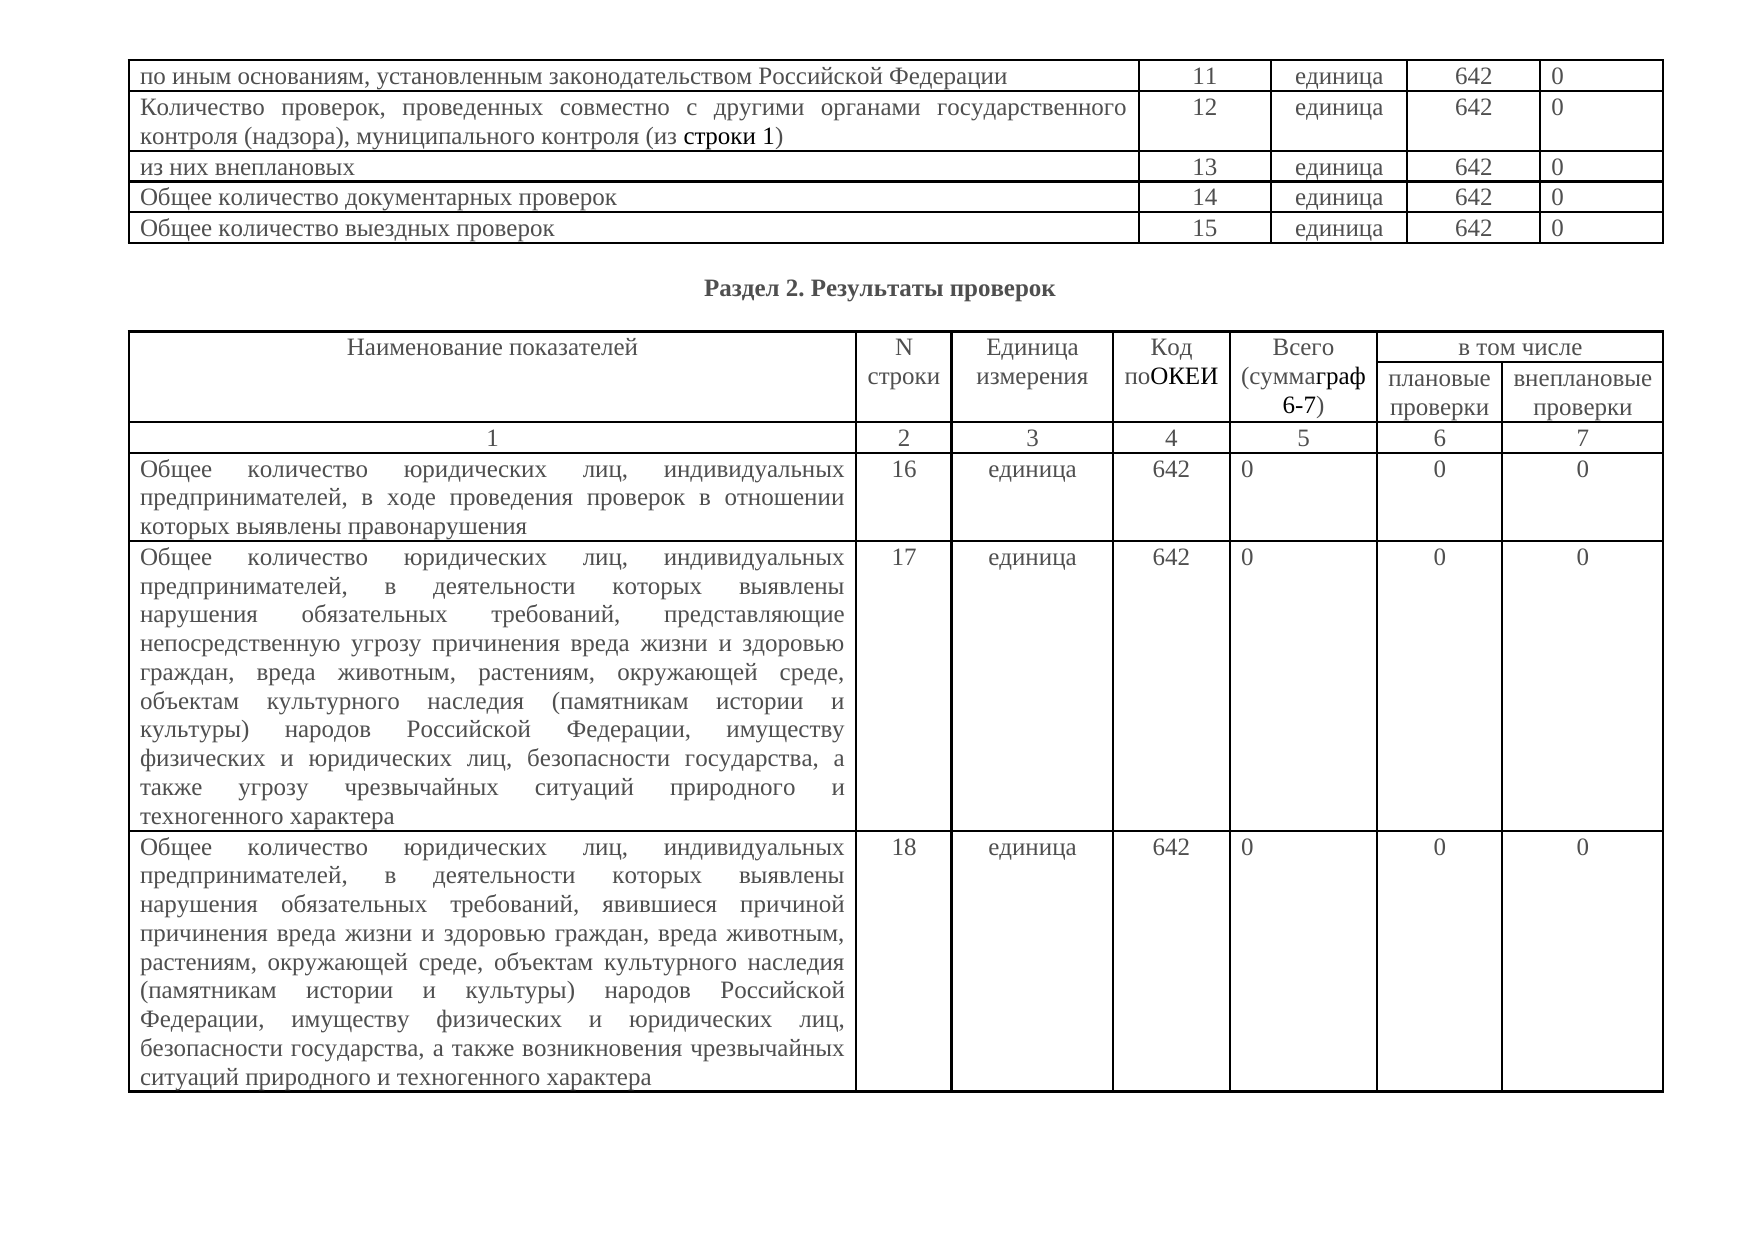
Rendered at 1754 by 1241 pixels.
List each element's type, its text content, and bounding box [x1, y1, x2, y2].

table_cell единица [1272, 92, 1406, 149]
table_cell Общее количество документарных проверок [130, 183, 1138, 211]
table_cell 15 [1140, 213, 1270, 242]
table_cell 0 [1231, 454, 1376, 540]
table_cell 642 [1408, 92, 1539, 149]
table_cell единица [1272, 152, 1406, 180]
table_cell 0 [1541, 92, 1662, 149]
table_cell 18 [857, 832, 950, 1090]
table_cell 6 [1378, 423, 1501, 452]
table_cell 0 [1503, 832, 1662, 1090]
table_cell из них внеплановых [130, 152, 1138, 180]
table_cell по иным основаниям, установленным законодательством Российской Федерации [130, 61, 1138, 90]
table_cell 0 [1231, 832, 1376, 1090]
table_cell единица [953, 542, 1112, 829]
table_cell 642 [1408, 61, 1539, 90]
table_cell 642 [1408, 213, 1539, 242]
table_header Всего (суммаграф 6-7) [1231, 333, 1376, 421]
table_cell 642 [1408, 152, 1539, 180]
table_cell Общее количество выездных проверок [130, 213, 1138, 242]
table_cell единица [1272, 183, 1406, 211]
table_cell Общее количество юридических лиц, индивидуальных предпринимателей, в ходе проведения проверок в отношении которых выявлены правонарушения [130, 454, 855, 540]
table_cell 7 [1503, 423, 1662, 452]
table_cell 2 [857, 423, 950, 452]
table_cell 0 [1541, 152, 1662, 180]
table_cell 3 [953, 423, 1112, 452]
table_cell плановые проверки [1378, 363, 1501, 421]
table_cell 642 [1408, 183, 1539, 211]
table_cell 4 [1114, 423, 1229, 452]
table_cell 0 [1378, 832, 1501, 1090]
table_header Код поОКЕИ [1114, 333, 1229, 421]
table_cell 642 [1114, 454, 1229, 540]
table_cell единица [1272, 213, 1406, 242]
table_cell 0 [1378, 542, 1501, 829]
table_cell 0 [1541, 213, 1662, 242]
table_cell Количество проверок, проведенных совместно с другими органами государственного контроля (надзора), муниципального контроля (из строки 1) [130, 92, 1138, 149]
table_cell единица [953, 832, 1112, 1090]
table_header в том числе [1378, 333, 1662, 361]
table_cell 642 [1114, 542, 1229, 829]
table_cell 17 [857, 542, 950, 829]
text Раздел 2. Результаты проверок [118, 273, 1642, 302]
table_cell 0 [1231, 542, 1376, 829]
table_cell 0 [1541, 183, 1662, 211]
table_cell 13 [1140, 152, 1270, 180]
table_header N строки [857, 333, 950, 421]
table_cell 0 [1503, 454, 1662, 540]
table_cell 1 [130, 423, 855, 452]
table_cell 12 [1140, 92, 1270, 149]
table_cell 14 [1140, 183, 1270, 211]
table_cell единица [1272, 61, 1406, 90]
table_cell 11 [1140, 61, 1270, 90]
table_cell 16 [857, 454, 950, 540]
table_cell 0 [1541, 61, 1662, 90]
table_cell внеплановые проверки [1503, 363, 1662, 421]
table_header Наименование показателей [130, 333, 855, 421]
table_cell 5 [1231, 423, 1376, 452]
table_header Единица измерения [953, 333, 1112, 421]
table_cell 642 [1114, 832, 1229, 1090]
table_cell Общее количество юридических лиц, индивидуальных предпринимателей, в деятельности которых выявлены нарушения обязательных требований, явившиеся причиной причинения вреда жизни и здоровью граждан, вреда животным, растениям, окружающей среде, объектам культурного наследия (памятникам истории и культуры) народов Российской Федерации, имуществу физических и юридических лиц, безопасности государства, а также возникновения чрезвычайных ситуаций природного и техногенного характера [130, 832, 855, 1090]
table_cell Общее количество юридических лиц, индивидуальных предпринимателей, в деятельности которых выявлены нарушения обязательных требований, представляющие непосредственную угрозу причинения вреда жизни и здоровью граждан, вреда животным, растениям, окружающей среде, объектам культурного наследия (памятникам истории и культуры) народов Российской Федерации, имуществу физических и юридических лиц, безопасности государства, а также угрозу чрезвычайных ситуаций природного и техногенного характера [130, 542, 855, 829]
table_cell 0 [1503, 542, 1662, 829]
table_cell единица [953, 454, 1112, 540]
table_cell 0 [1378, 454, 1501, 540]
